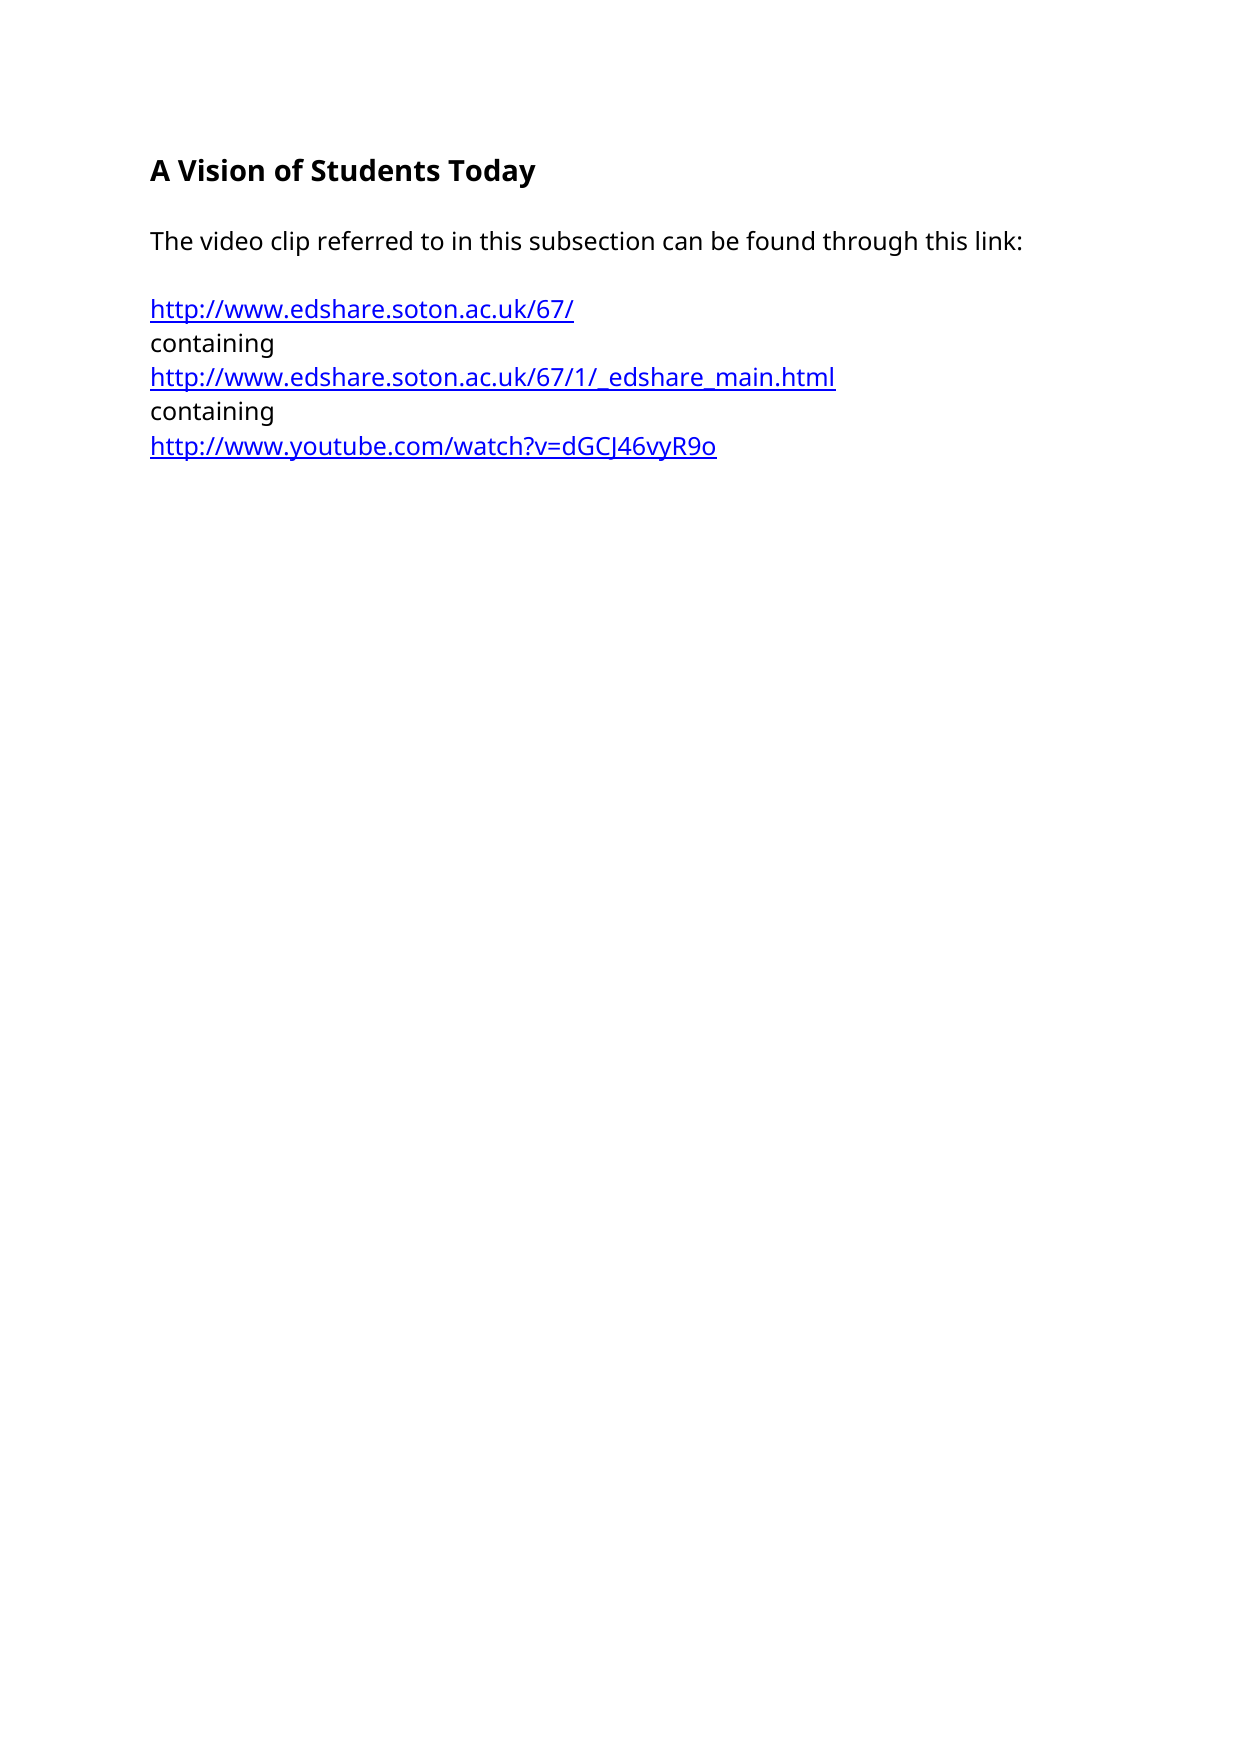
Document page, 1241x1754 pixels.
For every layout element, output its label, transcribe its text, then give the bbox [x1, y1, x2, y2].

text http://www.edshare.soton.ac.uk/67/ [150, 292, 1090, 326]
text http://www.edshare.soton.ac.uk/67/1/_edshare_main.html [150, 360, 1090, 394]
text http://www.youtube.com/watch?v=dGCJ46vyR9o [150, 428, 1090, 462]
text A Vision of Students Today [150, 150, 1090, 190]
text containing [150, 394, 1090, 428]
text The video clip referred to in this subsection can be found through this link: [150, 224, 1090, 258]
text containing [150, 326, 1090, 360]
